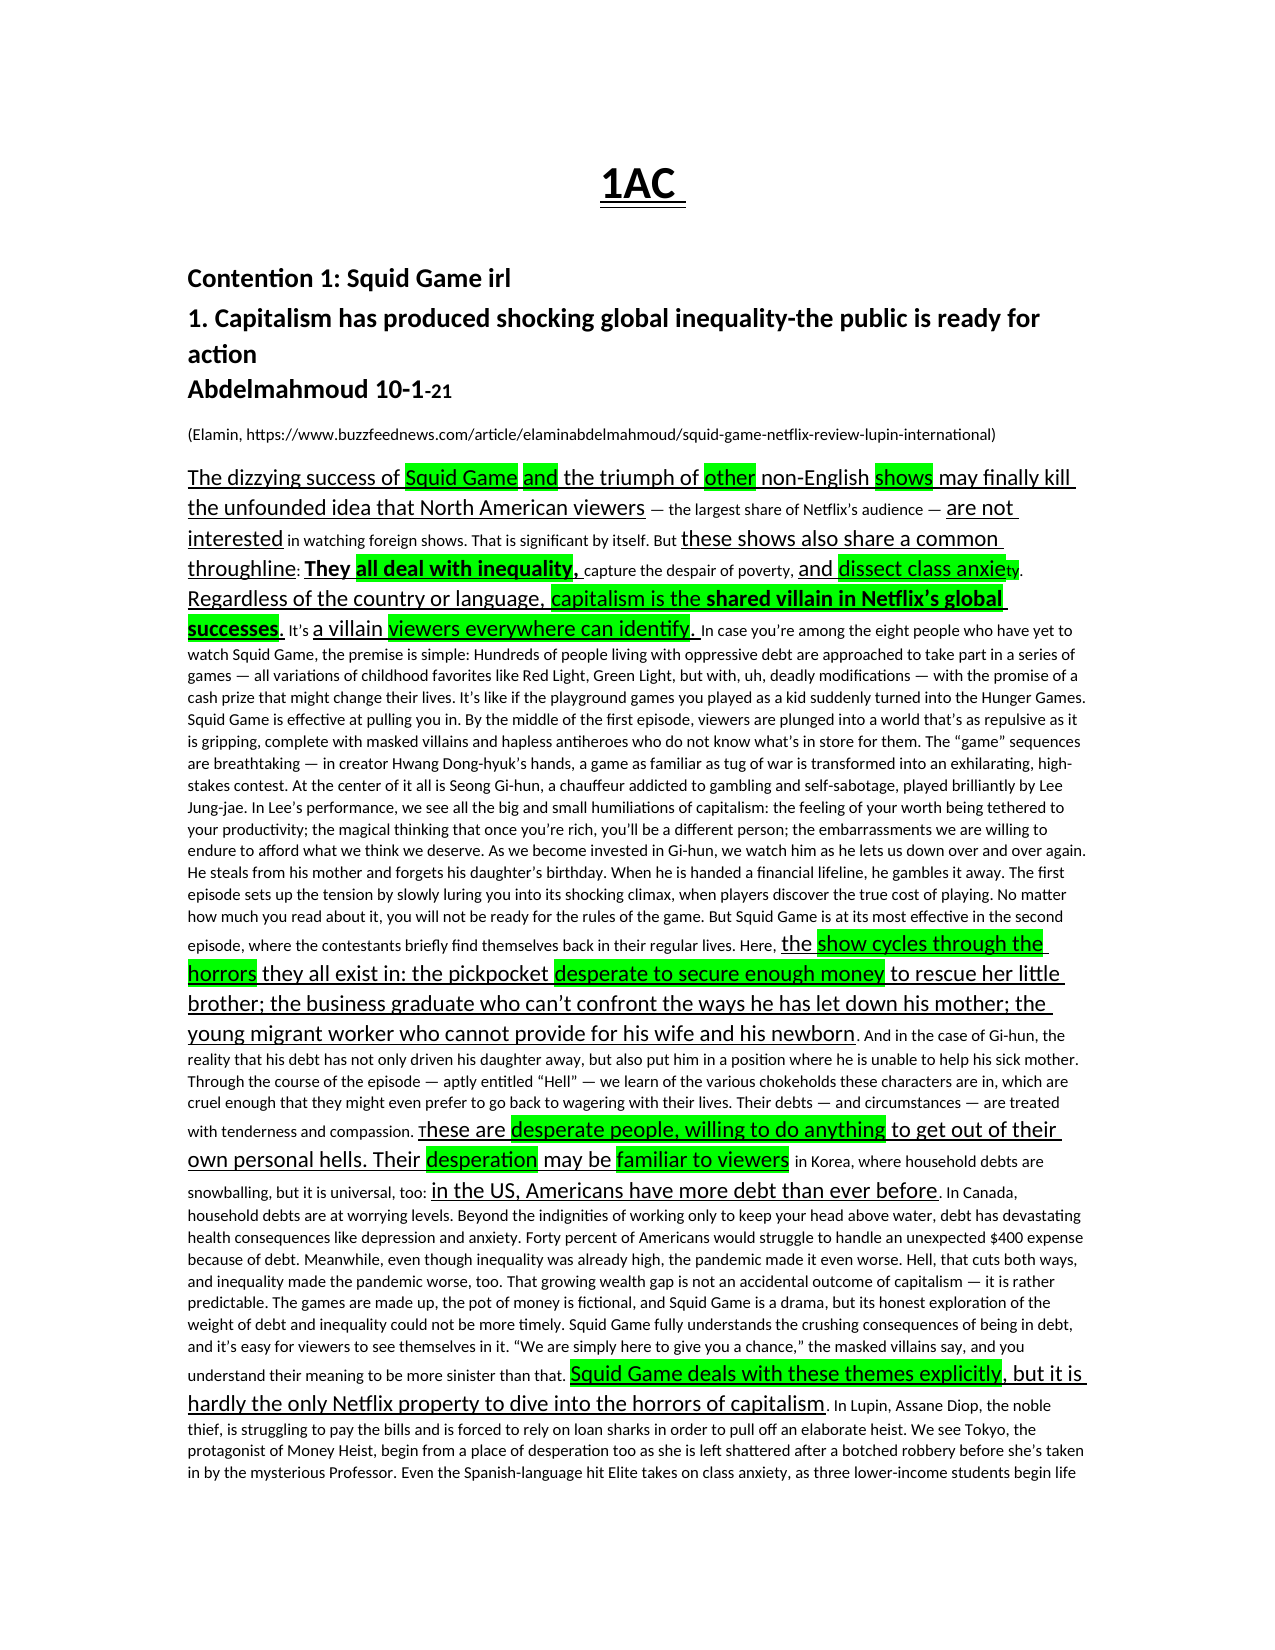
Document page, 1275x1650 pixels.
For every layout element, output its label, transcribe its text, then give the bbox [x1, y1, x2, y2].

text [187, 463, 1087, 1483]
subtitle 1. Capitalism has produced shocking global inequality-the public is ready for action [187, 301, 1087, 370]
subtitle 1AC [187, 154, 1087, 210]
text Abdelmahmoud 10-1-21 [187, 372, 1087, 405]
text (Elamin, https://www.buzzfeednews.com/article/elaminabdelmahmoud/squid-game-netflix-review-lupin-international) [187, 425, 1087, 445]
subtitle Contention 1: Squid Game irl [187, 261, 1087, 294]
